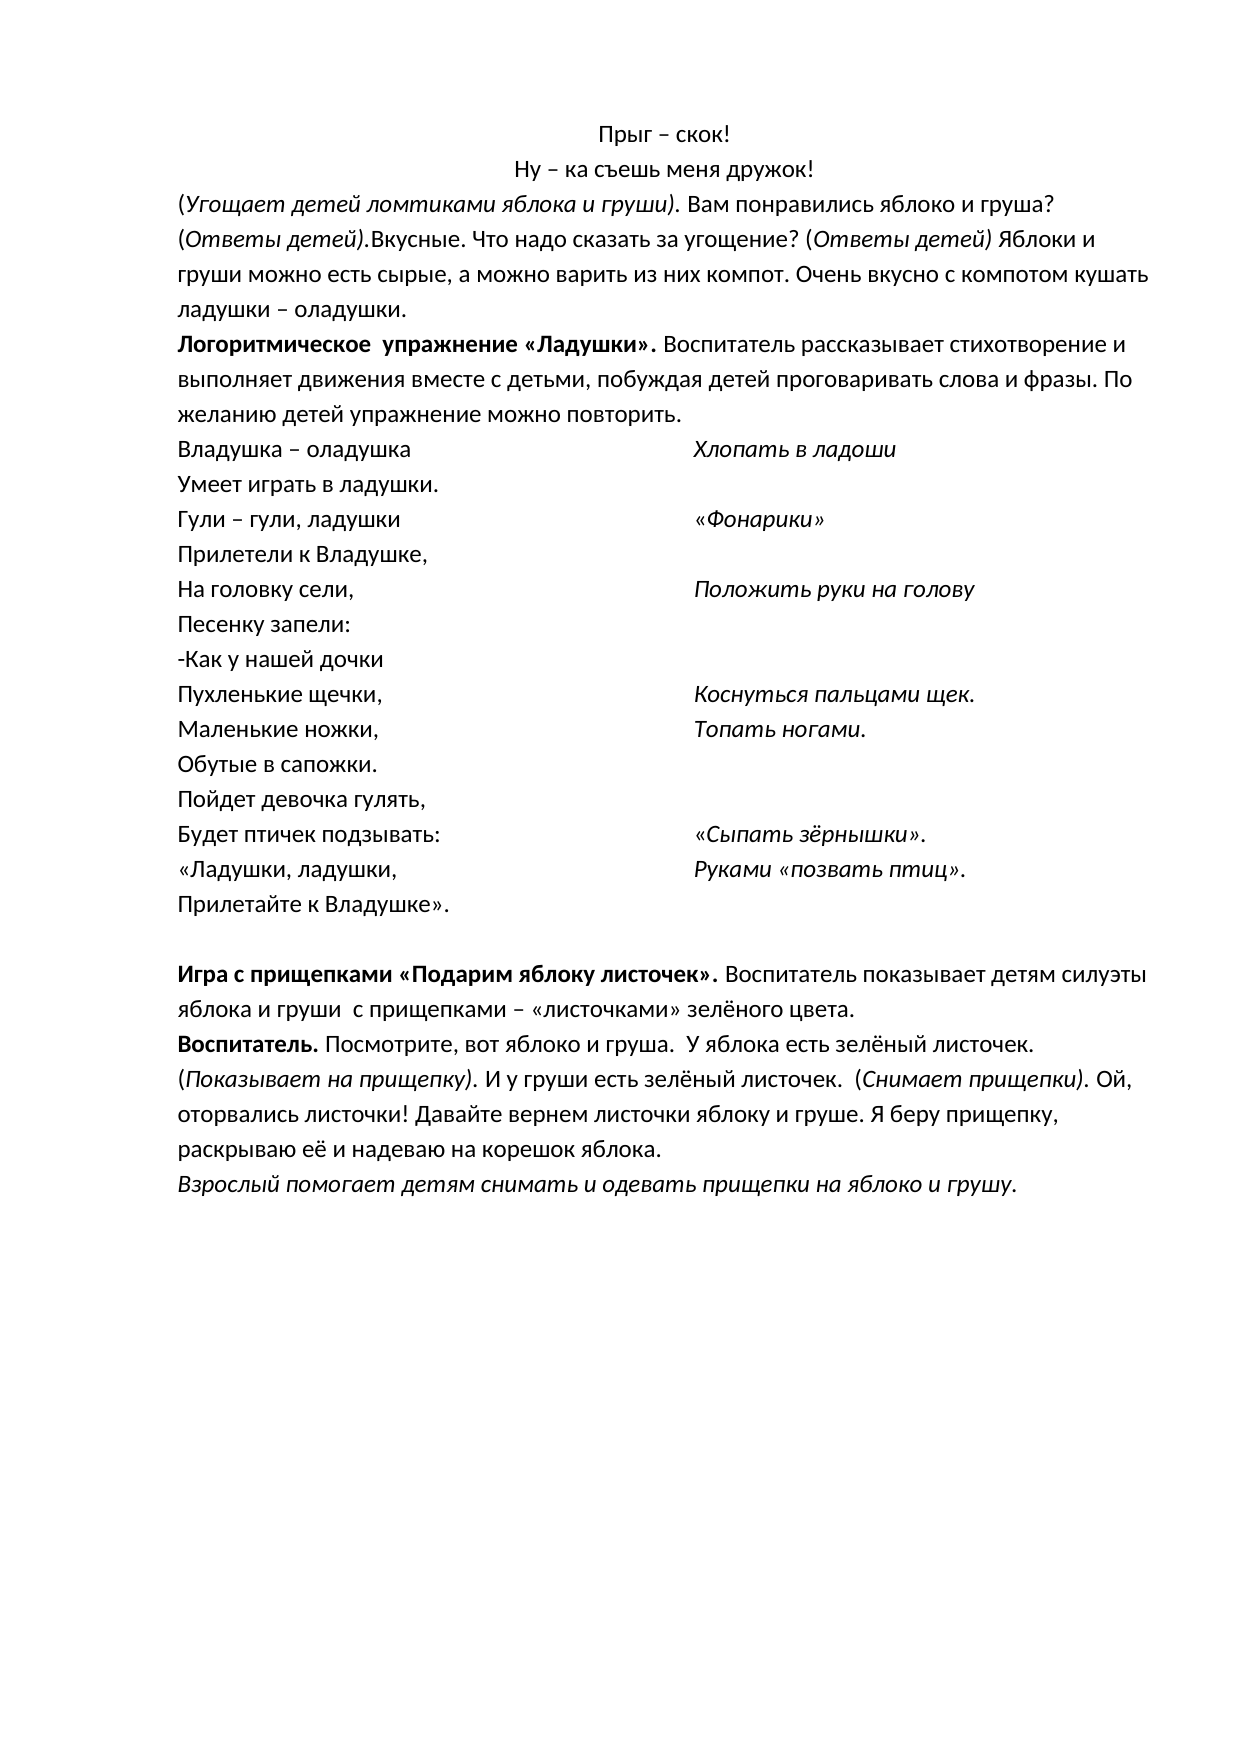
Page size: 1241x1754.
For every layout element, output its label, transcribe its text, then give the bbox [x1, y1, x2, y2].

list Песенку запели: [177, 608, 1152, 639]
list -Как у нашей дочки [177, 643, 1152, 674]
list Пойдет девочка гулять, [177, 783, 1152, 814]
list Логоритмическое упражнение «Ладушки». Воспитатель рассказывает стихотворение и выполняет движения вместе с детьми, побуждая детей проговаривать слова и фразы. По желанию детей упражнение можно повторить. [177, 328, 1152, 429]
list Будет птичек подзывать: «Сыпать зёрнышки». [177, 818, 1152, 849]
list Обутые в сапожки. [177, 748, 1152, 779]
list Прыг – скок! [177, 118, 1152, 149]
list Пухленькие щечки, Коснуться пальцами щек. [177, 678, 1152, 709]
list Умеет играть в ладушки. [177, 468, 1152, 499]
list Гули – гули, ладушки «Фонарики» [177, 503, 1152, 534]
list (Угощает детей ломтиками яблока и груши). Вам понравились яблоко и груша? (Ответы детей).Вкусные. Что надо сказать за угощение? (Ответы детей) Яблоки и груши можно есть сырые, а можно варить из них компот. Очень вкусно с компотом кушать ладушки – оладушки. [177, 188, 1152, 324]
list «Ладушки, ладушки, Руками «позвать птиц». [177, 853, 1152, 884]
list Владушка – оладушка Хлопать в ладоши [177, 433, 1152, 464]
list Ну – ка съешь меня дружок! [177, 153, 1152, 184]
list Взрослый помогает детям снимать и одевать прищепки на яблоко и грушу. [177, 1168, 1152, 1199]
list Игра с прищепками «Подарим яблоку листочек». Воспитатель показывает детям силуэты яблока и груши с прищепками – «листочками» зелёного цвета. [177, 958, 1152, 1024]
list Воспитатель. Посмотрите, вот яблоко и груша. У яблока есть зелёный листочек. (Показывает на прищепку). И у груши есть зелёный листочек. (Снимает прищепки). Ой, оторвались листочки! Давайте вернем листочки яблоку и груше. Я беру прищепку, раскрываю её и надеваю на корешок яблока. [177, 1028, 1152, 1164]
list На головку сели, Положить руки на голову [177, 573, 1152, 604]
list Прилетайте к Владушке». [177, 888, 1152, 919]
list Прилетели к Владушке, [177, 538, 1152, 569]
list Маленькие ножки, Топать ногами. [177, 713, 1152, 744]
